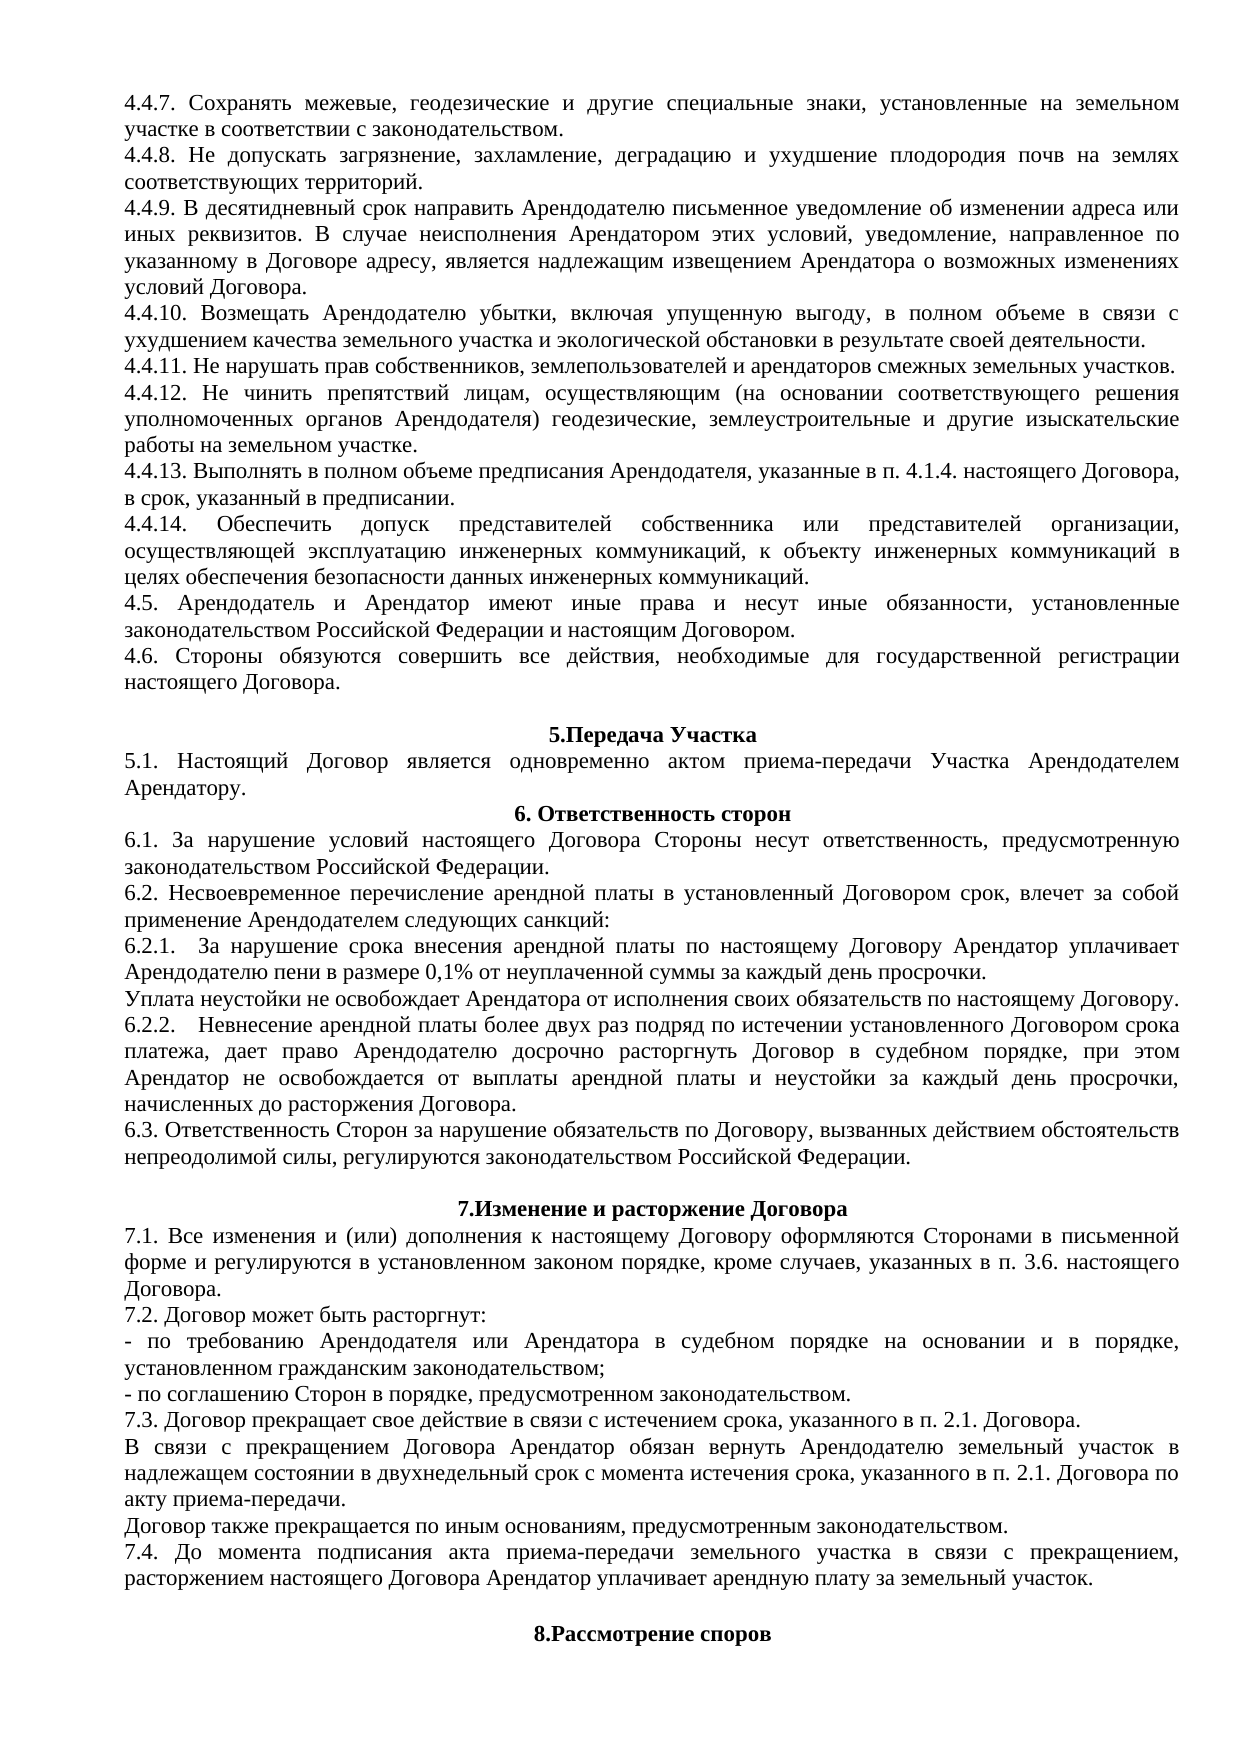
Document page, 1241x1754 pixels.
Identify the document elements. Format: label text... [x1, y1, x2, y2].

text В связи с прекращением Договора Арендатор обязан вернуть Арендодателю земельный участок в надлежащем состоянии в двухнедельный срок с момента истечения срока, указанного в п. 2.1. Договора по акту приема-передачи. [124, 1433, 1181, 1512]
text 5.1. Настоящий Договор является одновременно актом приема-передачи Участка Арендодателем Арендатору. [124, 747, 1181, 800]
text 4.4.13. Выполнять в полном объеме предписания Арендодателя, указанные в п. 4.1.4. настоящего Договора, в срок, указанный в предписании. [124, 458, 1181, 510]
text 6.1. За нарушение условий настоящего Договора Стороны несут ответственность, предусмотренную законодательством Российской Федерации. [124, 827, 1181, 879]
text 4.4.7. Сохранять межевые, геодезические и другие специальные знаки, установленные на земельном участке в соответствии с законодательством. [124, 89, 1181, 141]
list За нарушение срока внесения арендной платы по настоящему Договору Арендатор уплачивает Арендодателю пени в размере 0,1% от неуплаченной суммы за каждый день просрочки. [124, 932, 1181, 985]
text 4.4.10. Возмещать Арендодателю убытки, включая упущенную выгоду, в полном объеме в связи с ухудшением качества земельного участка и экологической обстановки в результате своей деятельности. [124, 299, 1181, 352]
text 6.2. Несвоевременное перечисление арендной платы в установленный Договором срок, влечет за собой применение Арендодателем следующих санкций: [124, 879, 1181, 932]
text 6. Ответственность сторон [124, 800, 1181, 827]
text 4.4.12. Не чинить препятствий лицам, осуществляющим (на основании соответствующего решения уполномоченных органов Арендодателя) геодезические, землеустроительные и другие изыскательские работы на земельном участке. [124, 378, 1181, 458]
text Уплата неустойки не освобождает Арендатора от исполнения своих обязательств по настоящему Договору. [124, 985, 1181, 1011]
text 5.Передача Участка [124, 721, 1181, 747]
text 6.3. Ответственность Сторон за нарушение обязательств по Договору, вызванных действием обстоятельств непреодолимой силы, регулируются законодательством Российской Федерации. [124, 1116, 1181, 1169]
text 7.Изменение и расторжение Договора [124, 1196, 1181, 1222]
text 7.1. Все изменения и (или) дополнения к настоящему Договору оформляются Сторонами в письменной форме и регулируются в установленном законом порядке, кроме случаев, указанных в п. 3.6. настоящего Договора. [124, 1222, 1181, 1301]
text 4.4.11. Не нарушать прав собственников, землепользователей и арендаторов смежных земельных участков. [124, 352, 1181, 378]
text 7.3. Договор прекращает свое действие в связи с истечением срока, указанного в п. 2.1. Договора. [124, 1406, 1181, 1433]
text 4.6. Стороны обязуются совершить все действия, необходимые для государственной регистрации настоящего Договора. [124, 642, 1181, 695]
text Договор также прекращается по иным основаниям, предусмотренным законодательством. [124, 1512, 1181, 1538]
text 4.5. Арендодатель и Арендатор имеют иные права и несут иные обязанности, установленные законодательством Российской Федерации и настоящим Договором. [124, 589, 1181, 642]
text - по требованию Арендодателя или Арендатора в судебном порядке на основании и в порядке, установленном гражданским законодательством; [124, 1327, 1181, 1380]
text 7.4. До момента подписания акта приема-передачи земельного участка в связи с прекращением, расторжением настоящего Договора Арендатор уплачивает арендную плату за земельный участок. [124, 1538, 1181, 1591]
text 8.Рассмотрение споров [124, 1619, 1181, 1646]
text 4.4.14. Обеспечить допуск представителей собственника или представителей организации, осуществляющей эксплуатацию инженерных коммуникаций, к объекту инженерных коммуникаций в целях обеспечения безопасности данных инженерных коммуникаций. [124, 510, 1181, 589]
text - по соглашению Сторон в порядке, предусмотренном законодательством. [124, 1380, 1181, 1406]
text 4.4.9. В десятидневный срок направить Арендодателю письменное уведомление об изменении адреса или иных реквизитов. В случае неисполнения Арендатором этих условий, уведомление, направленное по указанному в Договоре адресу, является надлежащим извещением Арендатора о возможных изменениях условий Договора. [124, 194, 1181, 299]
text 7.2. Договор может быть расторгнут: [124, 1301, 1181, 1327]
list Невнесение арендной платы более двух раз подряд по истечении установленного Договором срока платежа, дает право Арендодателю досрочно расторгнуть Договор в судебном порядке, при этом Арендатор не освобождается от выплаты арендной платы и неустойки за каждый день просрочки, начисленных до расторжения Договора. [124, 1011, 1181, 1116]
text 4.4.8. Не допускать загрязнение, захламление, деградацию и ухудшение плодородия почв на землях соответствующих территорий. [124, 141, 1181, 194]
